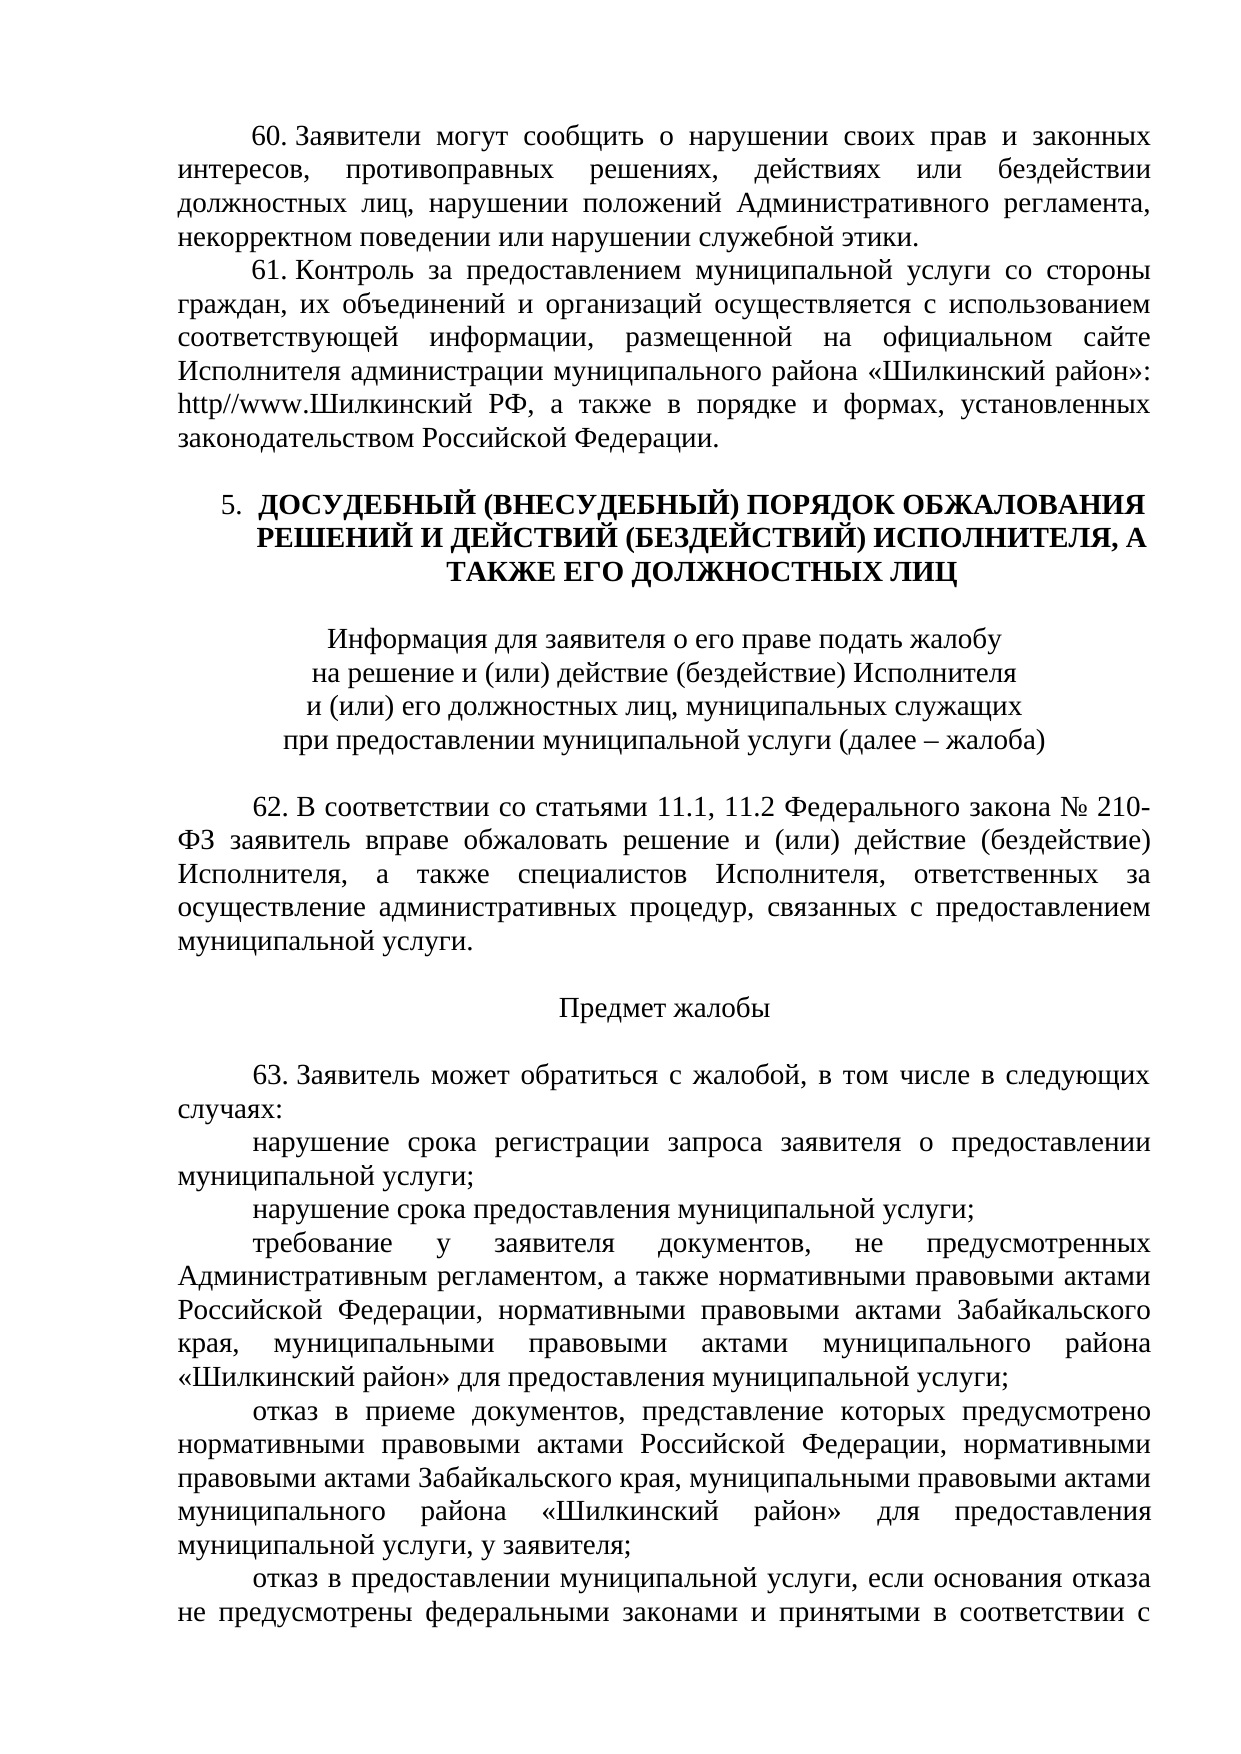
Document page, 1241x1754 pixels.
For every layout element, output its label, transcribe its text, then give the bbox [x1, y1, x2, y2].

text отказ в приеме документов, представление которых предусмотрено нормативными правовыми актами Российской Федерации, нормативными правовыми актами Забайкальского края, муниципальными правовыми актами муниципального района «Шилкинский район» для предоставления муниципальной услуги, у заявителя; [177, 1393, 1152, 1560]
text нарушение срока предоставления муниципальной услуги; [177, 1191, 1152, 1225]
list ДОСУДЕБНЫЙ (ВНЕСУДЕБНЫЙ) ПОРЯДОК ОБЖАЛОВАНИЯ РЕШЕНИЙ И ДЕЙСТВИЙ (БЕЗДЕЙСТВИЙ) ИСПОЛНИТЕЛЯ, А ТАКЖЕ ЕГО ДОЛЖНОСТНЫХ ЛИЦ [215, 487, 1152, 588]
text и (или) его должностных лиц, муниципальных служащих [177, 688, 1152, 722]
text 60. Заявители могут сообщить о нарушении своих прав и законных интересов, противоправных решениях, действиях или бездействии должностных лиц, нарушении положений Административного регламента, некорректном поведении или нарушении служебной этики. [177, 118, 1152, 252]
text нарушение срока регистрации запроса заявителя о предоставлении муниципальной услуги; [177, 1124, 1152, 1191]
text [177, 1560, 1152, 1627]
text Информация для заявителя о его праве подать жалобу [177, 621, 1152, 655]
text на решение и (или) действие (бездействие) Исполнителя [177, 655, 1152, 688]
text 62. В соответствии со статьями 11.1, 11.2 Федерального закона № 210-ФЗ заявитель вправе обжаловать решение и (или) действие (бездействие) Исполнителя, а также специалистов Исполнителя, ответственных за осуществление административных процедур, связанных с предоставлением муниципальной услуги. [177, 789, 1152, 957]
text Предмет жалобы [177, 990, 1152, 1024]
text требование у заявителя документов, не предусмотренных Административным регламентом, а также нормативными правовыми актами Российской Федерации, нормативными правовыми актами Забайкальского края, муниципальными правовыми актами муниципального района «Шилкинский район» для предоставления муниципальной услуги; [177, 1225, 1152, 1393]
text 61. Контроль за предоставлением муниципальной услуги со стороны граждан, их объединений и организаций осуществляется с использованием соответствующей информации, размещенной на официальном сайте Исполнителя администрации муниципального района «Шилкинский район»: http//www.Шилкинский РФ, а также в порядке и формах, установленных законодательством Российской Федерации. [177, 252, 1152, 453]
text при предоставлении муниципальной услуги (далее – жалоба) [177, 722, 1152, 755]
text 63. Заявитель может обратиться с жалобой, в том числе в следующих случаях: [177, 1057, 1152, 1124]
